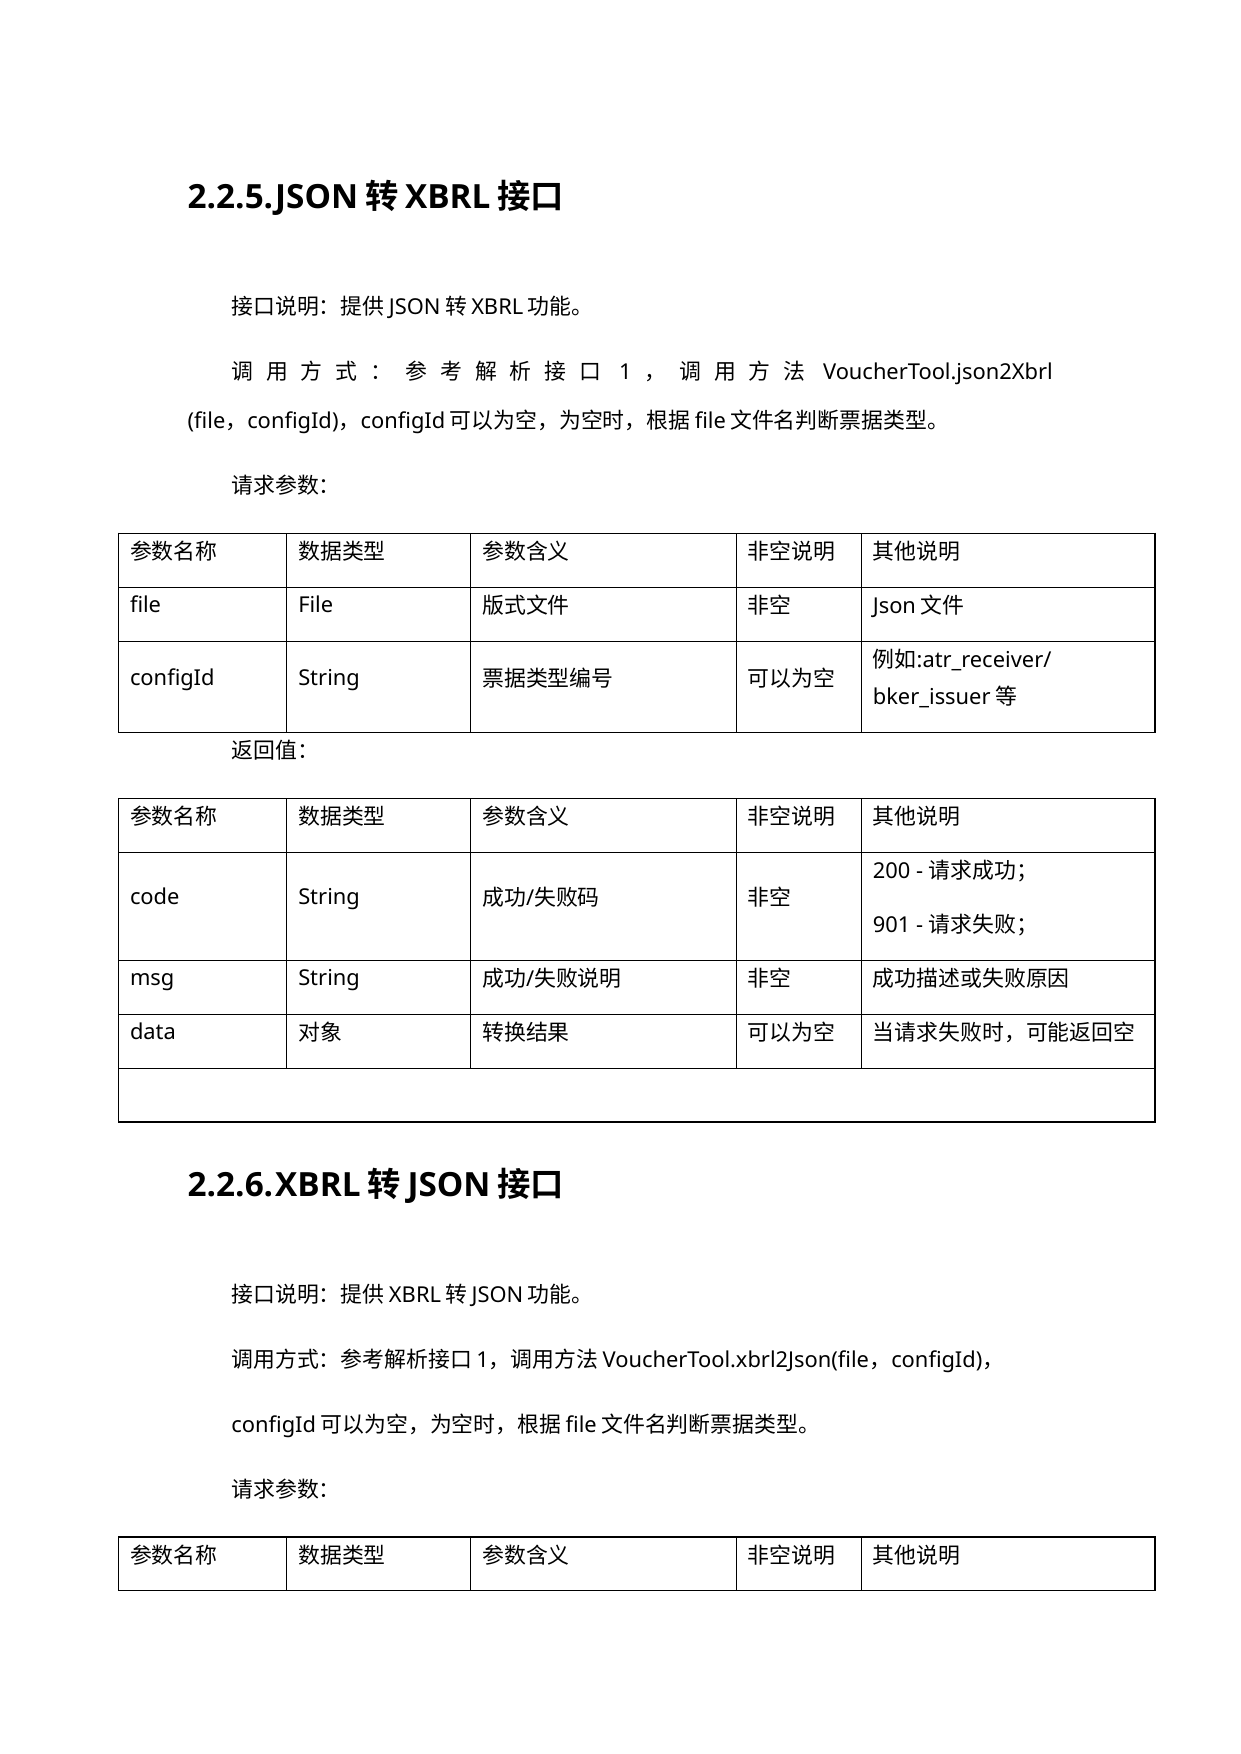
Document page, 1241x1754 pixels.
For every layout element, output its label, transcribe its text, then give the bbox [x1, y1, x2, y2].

table_header 参数含义 [471, 799, 736, 852]
table_cell [119, 1069, 1154, 1121]
table_header 其他说明 [862, 1538, 1154, 1590]
table_cell 例如:atr_receiver/bker_issuer等 [862, 642, 1154, 732]
table_cell 当请求失败时，可能返回空 [862, 1015, 1154, 1067]
table_header 参数含义 [471, 1538, 736, 1590]
table_cell String [287, 961, 470, 1013]
table_cell file [119, 588, 286, 641]
table_cell 非空 [737, 961, 861, 1013]
table_cell Json文件 [862, 588, 1154, 641]
table_header 非空说明 [737, 1538, 861, 1590]
table_header 非空说明 [737, 799, 861, 852]
text 接口说明：提供XBRL转JSON功能。 [187, 1276, 1053, 1309]
table_cell 对象 [287, 1015, 470, 1067]
table_cell String [287, 853, 470, 959]
table_cell 转换结果 [471, 1015, 736, 1067]
table_header 非空说明 [737, 534, 861, 587]
table_cell 成功/失败码 [471, 853, 736, 959]
table_header 数据类型 [287, 1538, 470, 1590]
table_header 参数含义 [471, 534, 736, 587]
table_cell String [287, 642, 470, 732]
table_cell 票据类型编号 [471, 642, 736, 732]
subtitle XBRL转JSON接口 [187, 1149, 1053, 1214]
table_cell 非空 [737, 853, 861, 959]
text 调用方式：参考解析接口1，调用方法VoucherTool.json2Xbrl (file，configId)，configId可以为空，为空时，根据file文件名判断票据类型。 [187, 354, 1053, 435]
text 返回值： [187, 733, 1053, 765]
table_cell 成功/失败说明 [471, 961, 736, 1013]
table_cell File [287, 588, 470, 641]
table_header 数据类型 [287, 799, 470, 852]
table_header 其他说明 [862, 799, 1154, 852]
table_cell 200 - 请求成功； 901 - 请求失败； [862, 853, 1154, 959]
text 请求参数： [187, 468, 1053, 500]
text 请求参数： [187, 1471, 1053, 1504]
table_cell configId [119, 642, 286, 732]
table_header 数据类型 [287, 534, 470, 587]
table_cell 可以为空 [737, 1015, 861, 1067]
table_header 参数名称 [119, 799, 286, 852]
text 调用方式：参考解析接口1，调用方法VoucherTool.xbrl2Json(file，configId)， [187, 1341, 1053, 1374]
table_header 参数名称 [119, 534, 286, 587]
text configId可以为空，为空时，根据file文件名判断票据类型。 [187, 1406, 1053, 1439]
table_header 其他说明 [862, 534, 1154, 587]
text 接口说明：提供JSON转XBRL功能。 [187, 289, 1053, 321]
table_cell 成功描述或失败原因 [862, 961, 1154, 1013]
table_cell code [119, 853, 286, 959]
table_header 参数名称 [119, 1538, 286, 1590]
table_cell 版式文件 [471, 588, 736, 641]
table_cell data [119, 1015, 286, 1067]
subtitle JSON转XBRL接口 [187, 162, 1053, 227]
table_cell 非空 [737, 588, 861, 641]
table_cell 可以为空 [737, 642, 861, 732]
table_cell msg [119, 961, 286, 1013]
